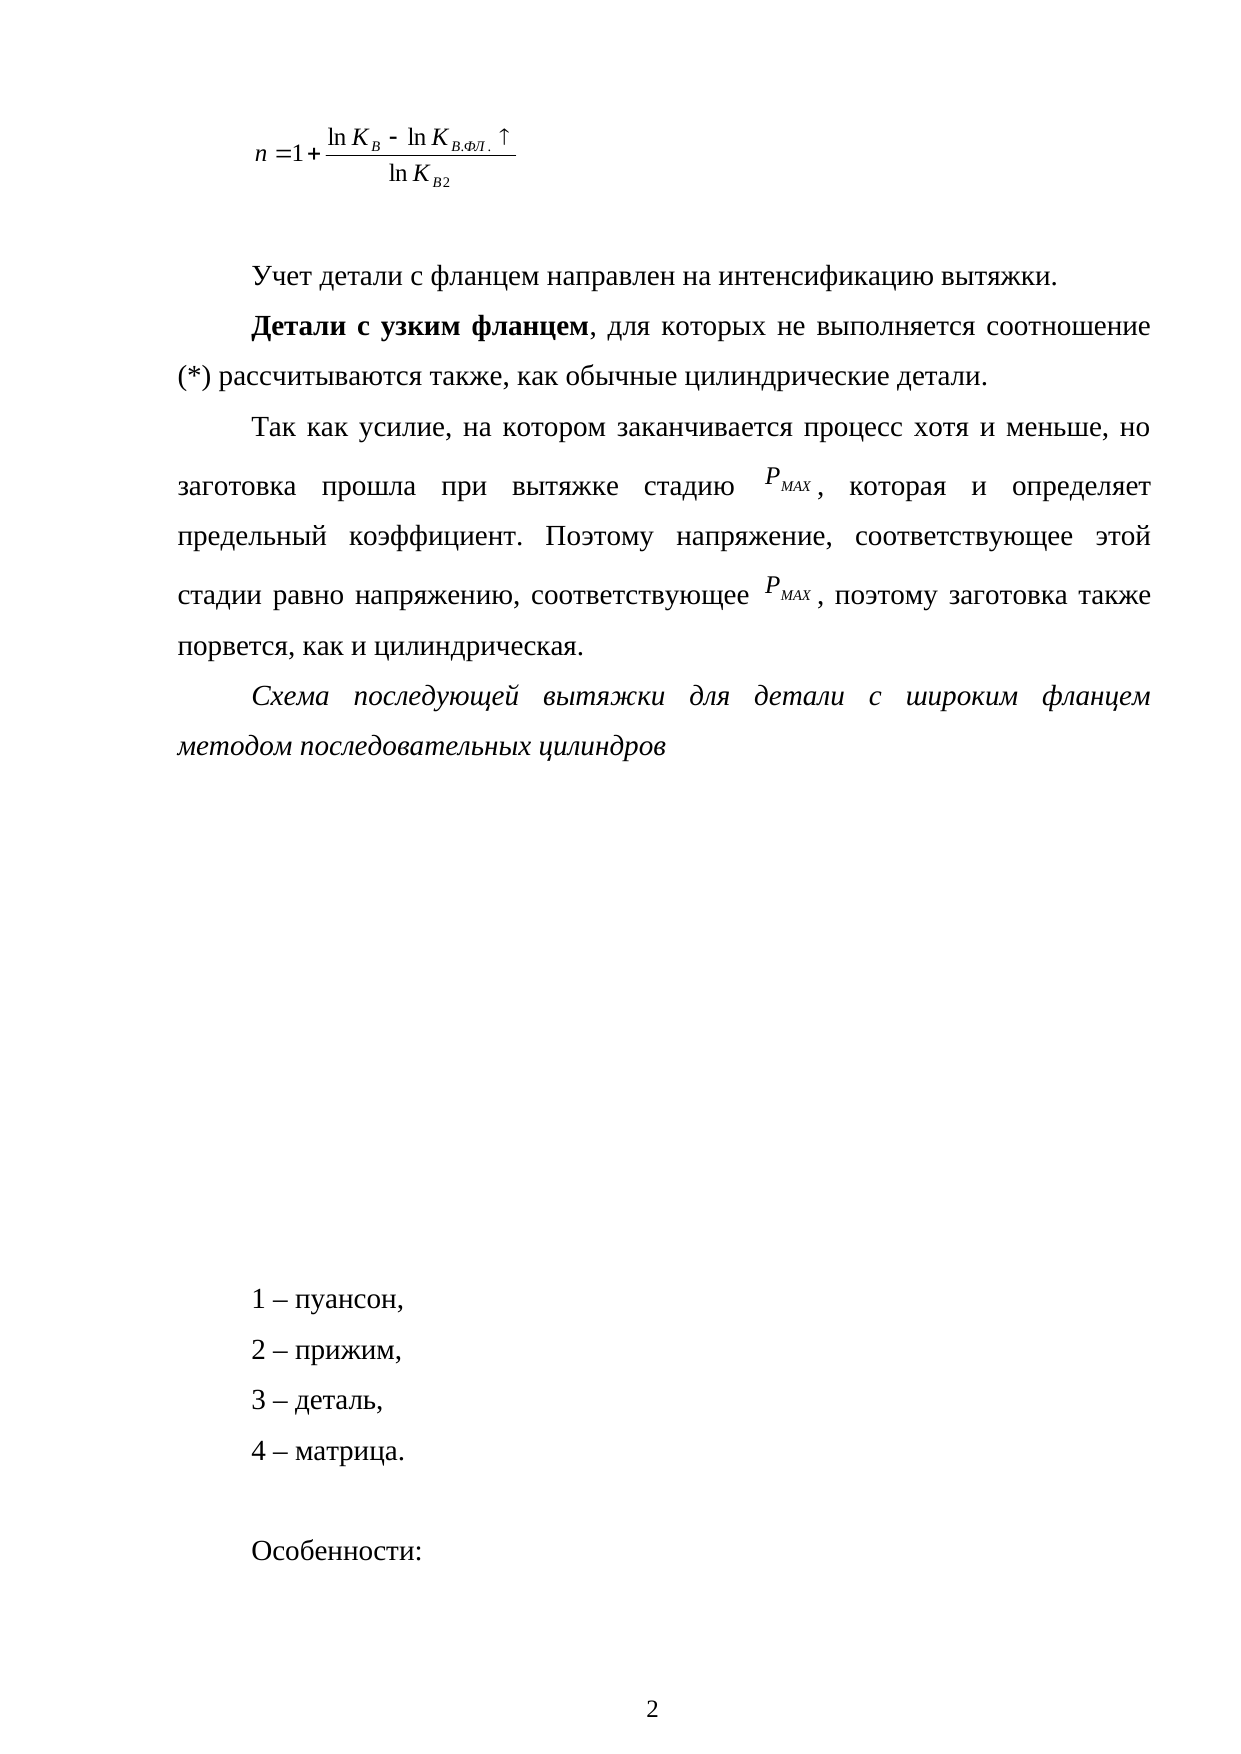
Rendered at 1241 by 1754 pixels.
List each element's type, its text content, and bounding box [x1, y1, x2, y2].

text 4 – матрица. [177, 1433, 1152, 1466]
text 3 – деталь, [177, 1382, 1152, 1416]
text Учет детали с фланцем направлен на интенсификацию вытяжки. [177, 258, 1152, 291]
text Детали с узким фланцем, для которых не выполняется соотношение (*) рассчитываются также, как обычные цилиндрические детали. [177, 308, 1152, 392]
text Схема последующей вытяжки для детали с широким фланцем методом последовательных цилиндров [177, 678, 1152, 762]
text 2 – прижим, [177, 1332, 1152, 1366]
text Особенности: [177, 1533, 1152, 1567]
text 1 – пуансон, [177, 1282, 1152, 1315]
text Так как усилие, на котором заканчивается процесс хотя и меньше, но заготовка прошла при вытяжке стадию , которая и определяет предельный коэффициент. Поэтому напряжение, соответствующее этой стадии равно напряжению, соответствующее , поэтому заготовка также порвется, как и цилиндрическая. [177, 409, 1152, 661]
